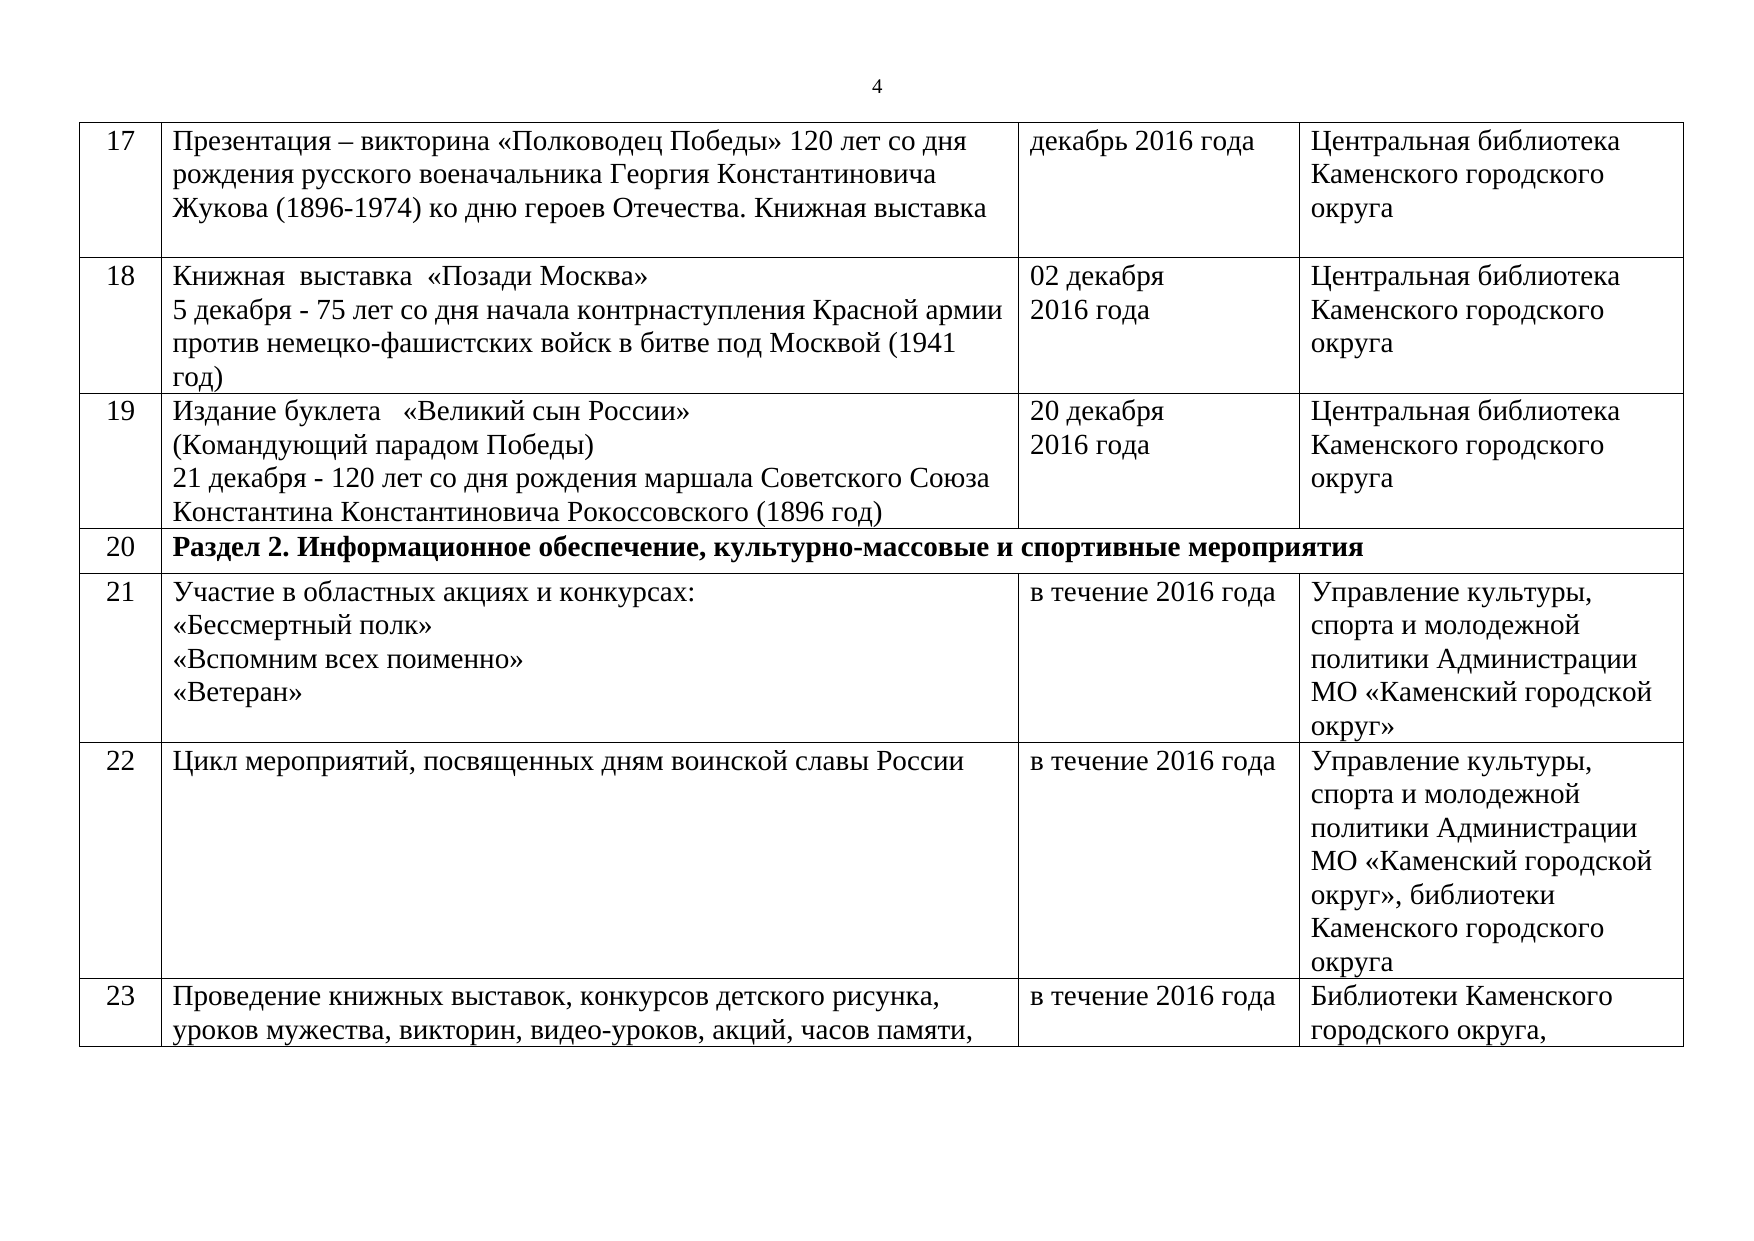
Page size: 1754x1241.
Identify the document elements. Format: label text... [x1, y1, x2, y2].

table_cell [162, 979, 1018, 1046]
table_cell Цикл мероприятий, посвященных дням воинской славы России [162, 743, 1018, 977]
table_cell 23 [80, 979, 161, 1046]
table_cell Центральная библиотека Каменского городского округа [1300, 394, 1683, 528]
table_cell Раздел 2. Информационное обеспечение, культурно-массовые и спортивные мероприятия [162, 529, 1683, 573]
table_cell Презентация – викторина «Полководец Победы» 120 лет со дня рождения русского военачальника Георгия Константиновича Жукова (1896-1974) ко дню героев Отечества. Книжная выставка [162, 123, 1018, 257]
table_cell 18 [80, 258, 161, 392]
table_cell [1300, 979, 1683, 1046]
table_cell в течение 2016 года [1019, 574, 1299, 742]
table_cell Издание буклета «Великий сын России» (Командующий парадом Победы) 21 декабря - 120 лет со дня рождения маршала Советского Союза Константина Константиновича Рокоссовского (1896 год) [162, 394, 1018, 528]
table_cell 20 [80, 529, 161, 573]
table_cell Участие в областных акциях и конкурсах: «Бессмертный полк» «Вспомним всех поименно» «Ветеран» [162, 574, 1018, 742]
table_cell 20 декабря 2016 года [1019, 394, 1299, 528]
table_cell Книжная выставка «Позади Москва» 5 декабря - 75 лет со дня начала контрнаступления Красной армии против немецко-фашистских войск в битве под Москвой (1941 год) [162, 258, 1018, 392]
table_cell Управление культуры, спорта и молодежной политики Администрации МО «Каменский городской округ» [1300, 574, 1683, 742]
table_cell Управление культуры, спорта и молодежной политики Администрации МО «Каменский городской округ», библиотеки Каменского городского округа [1300, 743, 1683, 977]
table_cell 17 [80, 123, 161, 257]
table_cell Центральная библиотека Каменского городского округа [1300, 123, 1683, 257]
table_cell 21 [80, 574, 161, 742]
table_cell 02 декабря 2016 года [1019, 258, 1299, 392]
table_cell в течение 2016 года [1019, 743, 1299, 977]
table_cell в течение 2016 года [1019, 979, 1299, 1046]
table_cell 22 [80, 743, 161, 977]
table_cell Центральная библиотека Каменского городского округа [1300, 258, 1683, 392]
table_cell декабрь 2016 года [1019, 123, 1299, 257]
table_cell 19 [80, 394, 161, 528]
